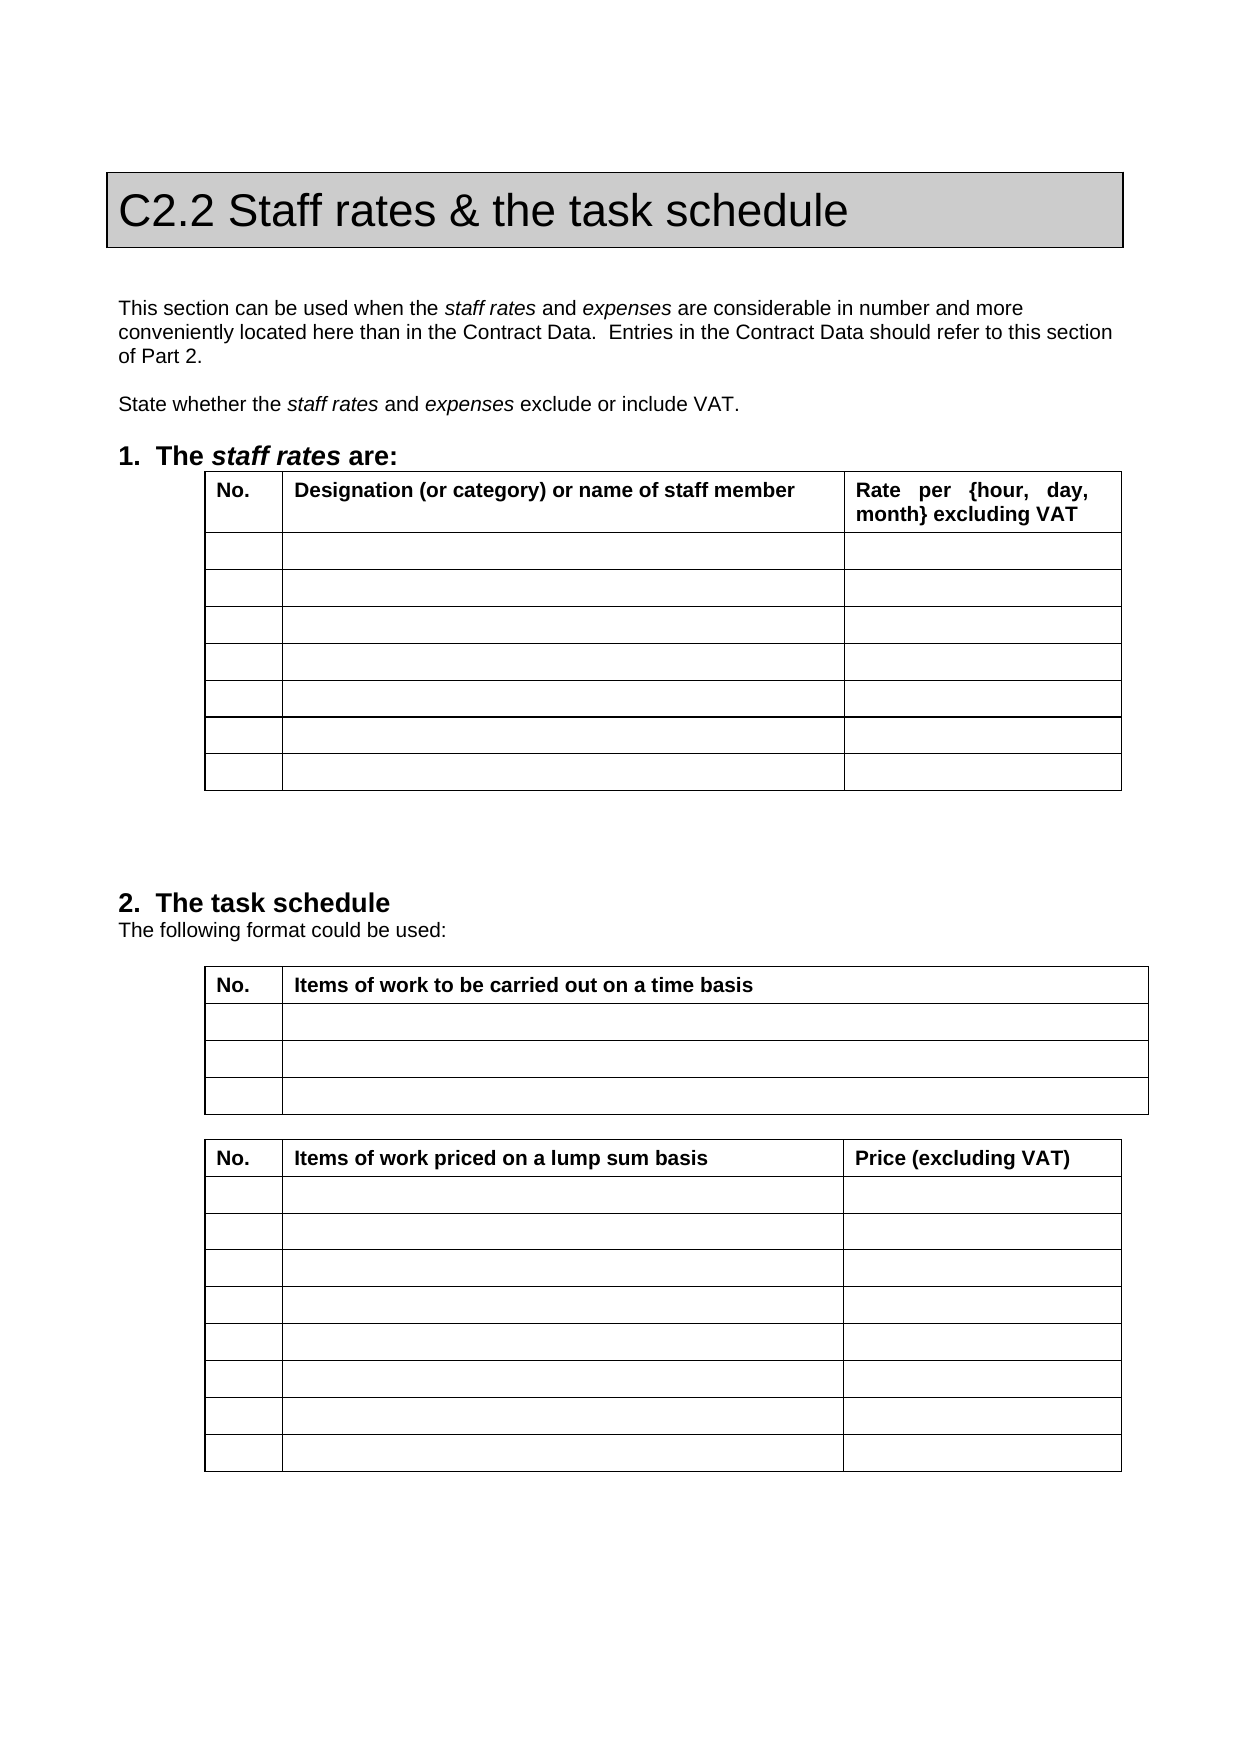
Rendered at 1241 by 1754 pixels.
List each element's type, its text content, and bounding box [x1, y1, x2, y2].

table_header Price (excluding VAT) [844, 1140, 1121, 1176]
table_cell [283, 1250, 843, 1286]
text This section can be used when the staff rates and expenses are considerable in number and more conveniently located here than in the Contract Data. Entries in the Contract Data should refer to this section of Part 2. [118, 296, 1122, 368]
table_header No. [206, 472, 282, 532]
table_cell [845, 754, 1121, 790]
subtitle The staff rates are: [118, 440, 1122, 471]
table_cell [845, 533, 1121, 569]
table_cell [206, 718, 282, 753]
table_header Items of work priced on a lump sum basis [283, 1140, 843, 1176]
table_cell [206, 1324, 282, 1360]
table_cell [845, 644, 1121, 679]
table_cell [283, 1361, 843, 1397]
table_cell [283, 718, 844, 753]
table_header No. [206, 967, 282, 1003]
table_cell [283, 607, 844, 643]
table_cell [283, 644, 844, 679]
table_cell [206, 1250, 282, 1286]
table_cell [844, 1361, 1121, 1397]
table_cell [845, 607, 1121, 643]
subtitle The task schedule [118, 887, 1122, 918]
table_cell [283, 1177, 843, 1212]
table_cell [206, 1078, 282, 1114]
table_cell [844, 1214, 1121, 1249]
table_header Items of work to be carried out on a time basis [283, 967, 1148, 1003]
table_cell [206, 570, 282, 606]
table_cell [206, 681, 282, 716]
table_cell [283, 681, 844, 716]
table_cell [206, 1361, 282, 1397]
table_cell [283, 754, 844, 790]
table_cell [845, 570, 1121, 606]
table_cell [845, 681, 1121, 716]
table_cell [844, 1398, 1121, 1434]
table_cell [206, 644, 282, 679]
table_header Designation (or category) or name of staff member [283, 472, 844, 532]
table_header Rate per {hour, day, month} excluding VAT [845, 472, 1121, 532]
table_cell [844, 1177, 1121, 1212]
table_cell [206, 1041, 282, 1077]
table_cell [283, 1078, 1148, 1114]
table_cell [283, 1324, 843, 1360]
table_cell [206, 1214, 282, 1249]
table_cell [206, 1004, 282, 1040]
table_cell [283, 1435, 843, 1471]
table_cell [283, 1398, 843, 1434]
table_cell [206, 533, 282, 569]
table_cell [206, 754, 282, 790]
table_cell [206, 1177, 282, 1212]
text State whether the staff rates and expenses exclude or include VAT. [118, 392, 1122, 416]
table_cell [845, 718, 1121, 753]
text The following format could be used: [118, 918, 1122, 942]
table_cell [206, 1435, 282, 1471]
table_cell [844, 1250, 1121, 1286]
table_cell [844, 1287, 1121, 1323]
table_cell [283, 1287, 843, 1323]
table_cell [206, 607, 282, 643]
table_cell [283, 1214, 843, 1249]
table_cell [283, 1041, 1148, 1077]
table_cell [844, 1324, 1121, 1360]
table_cell [283, 533, 844, 569]
table_cell [206, 1398, 282, 1434]
table_cell [206, 1287, 282, 1323]
table_cell [283, 1004, 1148, 1040]
text C2.2 Staff rates & the task schedule [108, 173, 1122, 247]
table_cell [283, 570, 844, 606]
table_cell [844, 1435, 1121, 1471]
table_header No. [206, 1140, 282, 1176]
